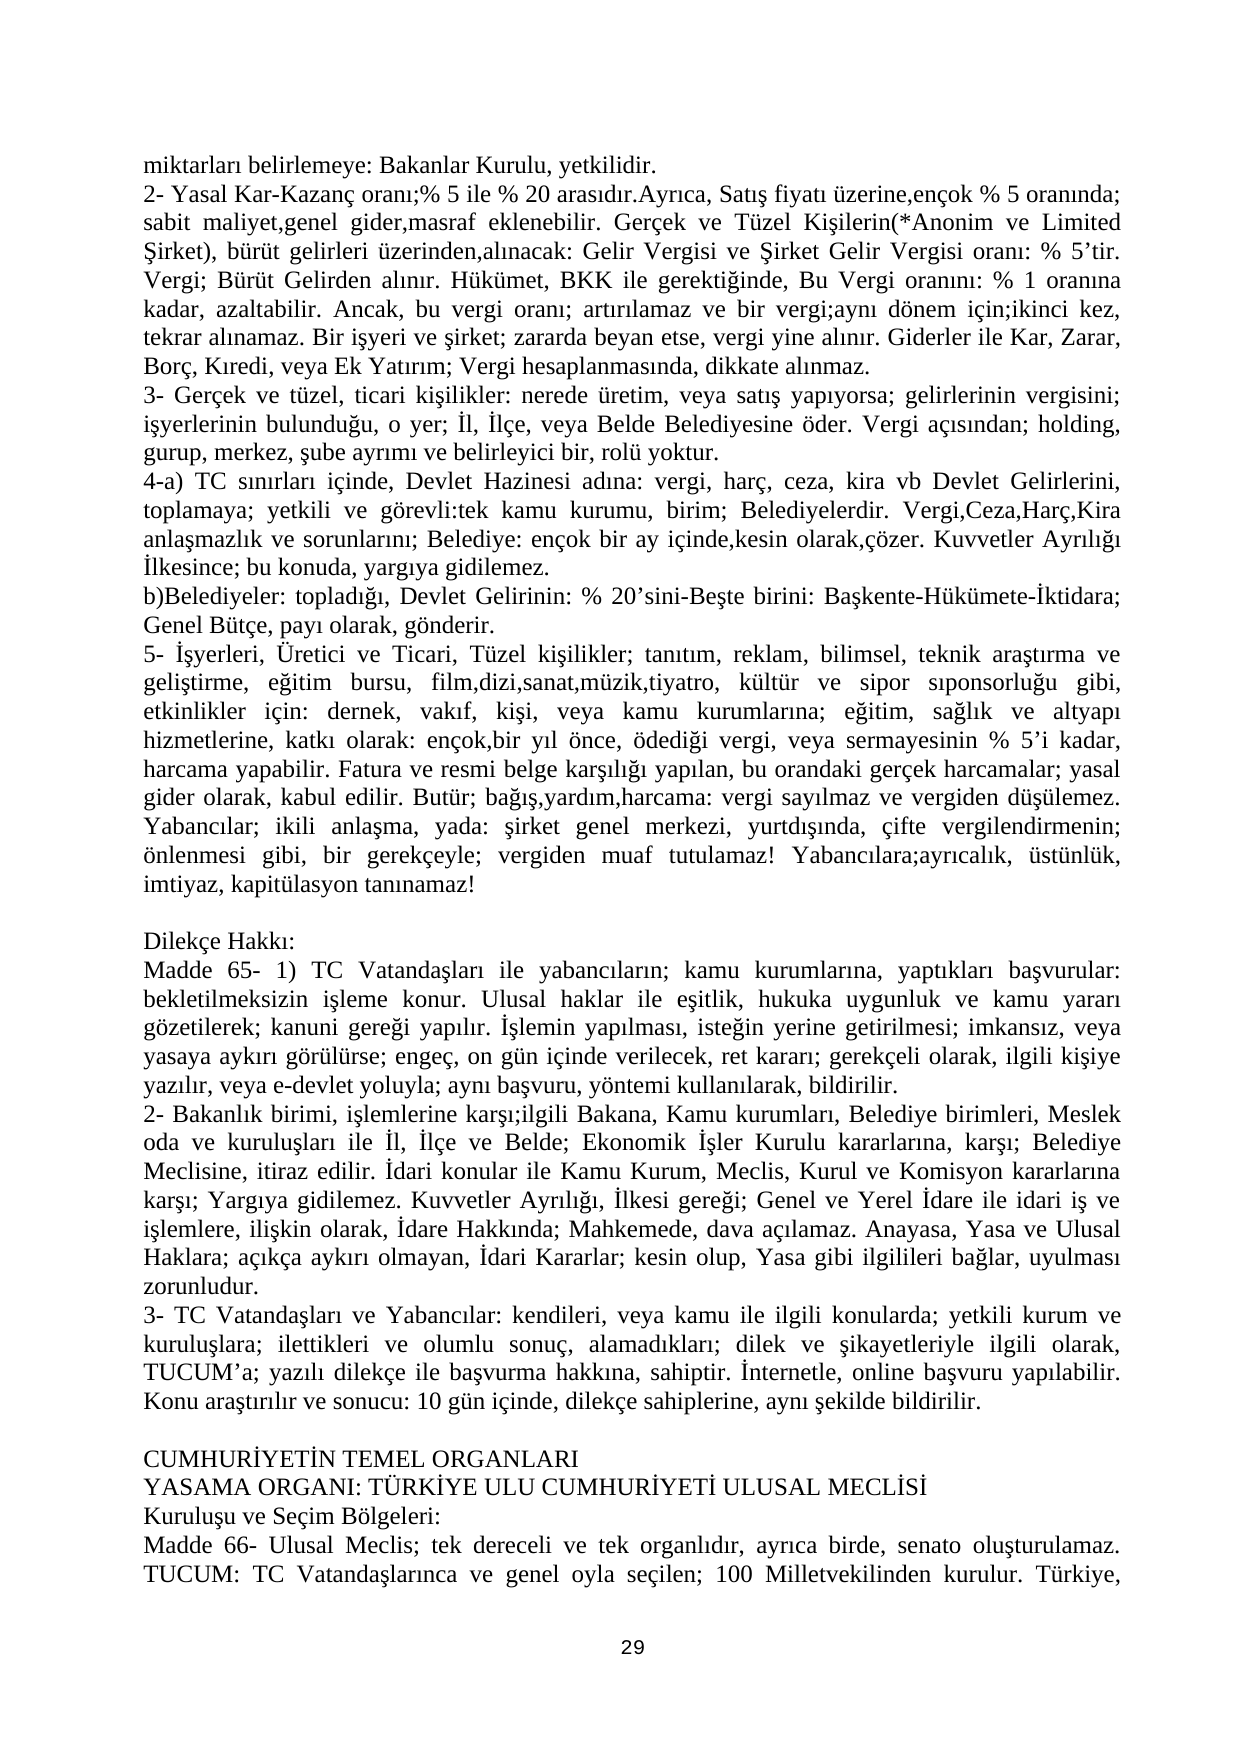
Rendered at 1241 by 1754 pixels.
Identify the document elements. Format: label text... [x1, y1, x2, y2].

text 4-a) TC sınırları içinde, Devlet Hazinesi adına: vergi, harç, ceza, kira vb Devlet Gelirlerini, toplamaya; yetkili ve görevli:tek kamu kurumu, birim; Belediyelerdir. Vergi,Ceza,Harç,Kira anlaşmazlık ve sorunlarını; Belediye: ençok bir ay içinde,kesin olarak,çözer. Kuvvetler Ayrılığı İlkesince; bu konuda, yargıya gidilemez. [143, 466, 1122, 581]
text YASAMA ORGANI: TÜRKİYE ULU CUMHURİYETİ ULUSAL MECLİSİ [143, 1472, 1122, 1501]
text 3- Gerçek ve tüzel, ticari kişilikler: nerede üretim, veya satış yapıyorsa; gelirlerinin vergisini; işyerlerinin bulunduğu, o yer; İl, İlçe, veya Belde Belediyesine öder. Vergi açısından; holding, gurup, merkez, şube ayrımı ve belirleyici bir, rolü yoktur. [143, 380, 1122, 466]
text 3- TC Vatandaşları ve Yabancılar: kendileri, veya kamu ile ilgili konularda; yetkili kurum ve kuruluşlara; ilettikleri ve olumlu sonuç, alamadıkları; dilek ve şikayetleriyle ilgili olarak, TUCUM’a; yazılı dilekçe ile başvurma hakkına, sahiptir. İnternetle, online başvuru yapılabilir. Konu araştırılır ve sonucu: 10 gün içinde, dilekçe sahiplerine, aynı şekilde bildirilir. [143, 1300, 1122, 1415]
text 2- Bakanlık birimi, işlemlerine karşı;ilgili Bakana, Kamu kurumları, Belediye birimleri, Meslek oda ve kuruluşları ile İl, İlçe ve Belde; Ekonomik İşler Kurulu kararlarına, karşı; Belediye Meclisine, itiraz edilir. İdari konular ile Kamu Kurum, Meclis, Kurul ve Komisyon kararlarına karşı; Yargıya gidilemez. Kuvvetler Ayrılığı, İlkesi gereği; Genel ve Yerel İdare ile idari iş ve işlemlere, ilişkin olarak, İdare Hakkında; Mahkemede, dava açılamaz. Anayasa, Yasa ve Ulusal Haklara; açıkça aykırı olmayan, İdari Kararlar; kesin olup, Yasa gibi ilgilileri bağlar, uyulması zorunludur. [143, 1099, 1122, 1300]
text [143, 1530, 1122, 1587]
text Dilekçe Hakkı: [143, 926, 1122, 955]
text Kuruluşu ve Seçim Bölgeleri: [143, 1501, 1122, 1530]
text CUMHURİYETİN TEMEL ORGANLARI [143, 1444, 1122, 1472]
text 5- İşyerleri, Üretici ve Ticari, Tüzel kişilikler; tanıtım, reklam, bilimsel, teknik araştırma ve geliştirme, eğitim bursu, film,dizi,sanat,müzik,tiyatro, kültür ve sipor sıponsorluğu gibi, etkinlikler için: dernek, vakıf, kişi, veya kamu kurumlarına; eğitim, sağlık ve altyapı hizmetlerine, katkı olarak: ençok,bir yıl önce, ödediği vergi, veya sermayesinin % 5’i kadar, harcama yapabilir. Fatura ve resmi belge karşılığı yapılan, bu orandaki gerçek harcamalar; yasal gider olarak, kabul edilir. Butür; bağış,yardım,harcama: vergi sayılmaz ve vergiden düşülemez. Yabancılar; ikili anlaşma, yada: şirket genel merkezi, yurtdışında, çifte vergilendirmenin; önlenmesi gibi, bir gerekçeyle; vergiden muaf tutulamaz! Yabancılara;ayrıcalık, üstünlük, imtiyaz, kapitülasyon tanınamaz! [143, 639, 1122, 897]
text b)Belediyeler: topladığı, Devlet Gelirinin: % 20’sini-Beşte birini: Başkente-Hükümete-İktidara; Genel Bütçe, payı olarak, gönderir. [143, 581, 1122, 639]
text Madde 65- 1) TC Vatandaşları ile yabancıların; kamu kurumlarına, yaptıkları başvurular: bekletilmeksizin işleme konur. Ulusal haklar ile eşitlik, hukuka uygunluk ve kamu yararı gözetilerek; kanuni gereği yapılır. İşlemin yapılması, isteğin yerine getirilmesi; imkansız, veya yasaya aykırı görülürse; engeç, on gün içinde verilecek, ret kararı; gerekçeli olarak, ilgili kişiye yazılır, veya e-devlet yoluyla; aynı başvuru, yöntemi kullanılarak, bildirilir. [143, 955, 1122, 1099]
text 2- Yasal Kar-Kazanç oranı;% 5 ile % 20 arasıdır.Ayrıca, Satış fiyatı üzerine,ençok % 5 oranında; sabit maliyet,genel gider,masraf eklenebilir. Gerçek ve Tüzel Kişilerin(*Anonim ve Limited Şirket), bürüt gelirleri üzerinden,alınacak: Gelir Vergisi ve Şirket Gelir Vergisi oranı: % 5’tir. Vergi; Bürüt Gelirden alınır. Hükümet, BKK ile gerektiğinde, Bu Vergi oranını: % 1 oranına kadar, azaltabilir. Ancak, bu vergi oranı; artırılamaz ve bir vergi;aynı dönem için;ikinci kez, tekrar alınamaz. Bir işyeri ve şirket; zararda beyan etse, vergi yine alınır. Giderler ile Kar, Zarar, Borç, Kıredi, veya Ek Yatırım; Vergi hesaplanmasında, dikkate alınmaz. [143, 179, 1122, 380]
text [143, 150, 1122, 179]
